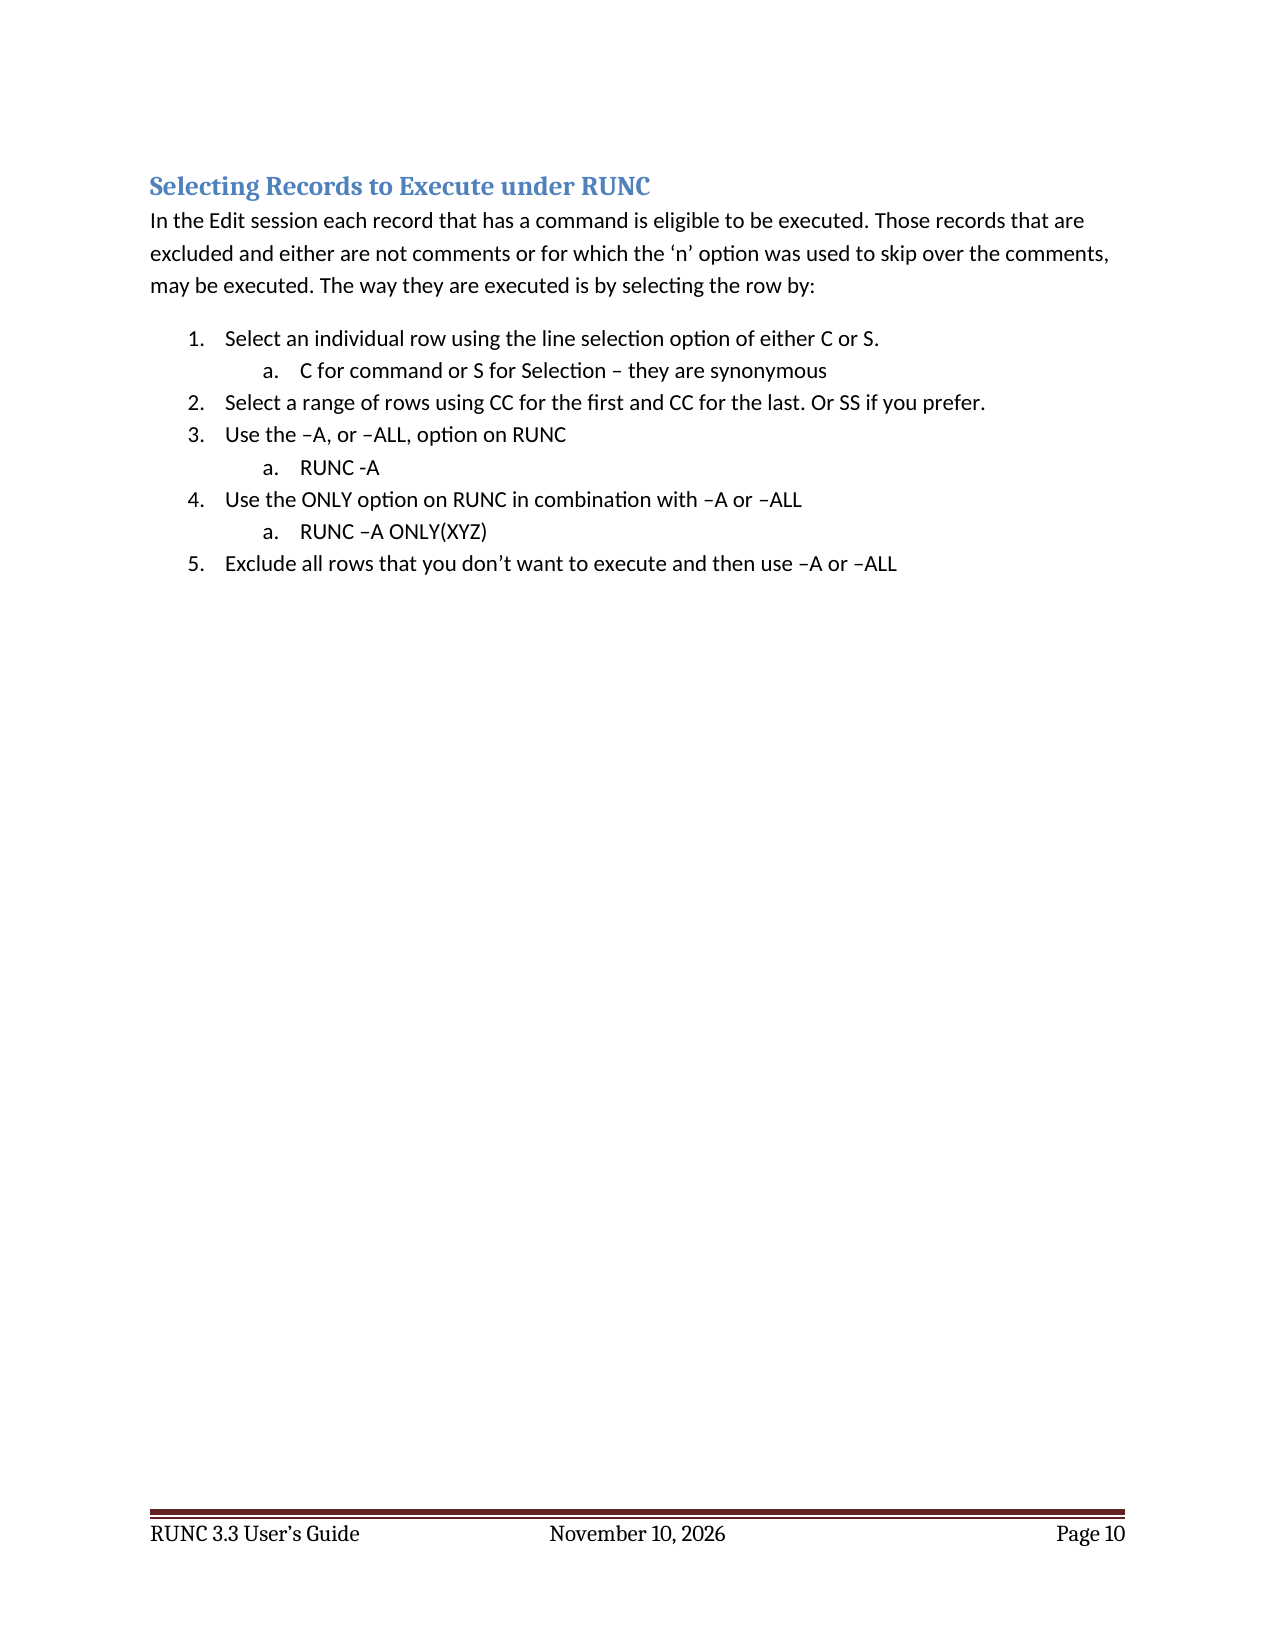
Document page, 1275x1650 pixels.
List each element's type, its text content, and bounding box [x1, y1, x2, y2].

list RUNC -A [262, 453, 1125, 481]
subtitle Selecting Records to Execute under RUNC [150, 171, 1125, 202]
list Select an individual row using the line selection option of either C or S. [187, 324, 1125, 352]
text In the Edit session each record that has a command is eligible to be executed. Those records that are excluded and either are not comments or for which the ‘n’ option was used to skip over the comments, may be executed. The way they are executed is by selecting the row by: [150, 207, 1125, 299]
list C for command or S for Selection – they are synonymous [262, 356, 1125, 384]
list Use the ONLY option on RUNC in combination with –A or –ALL [187, 485, 1125, 513]
list Select a range of rows using CC for the first and CC for the last. Or SS if you prefer. [187, 388, 1125, 416]
list Use the –A, or –ALL, option on RUNC [187, 421, 1125, 448]
list RUNC –A ONLY(XYZ) [262, 517, 1125, 545]
list Exclude all rows that you don’t want to execute and then use –A or –ALL [187, 549, 1125, 577]
